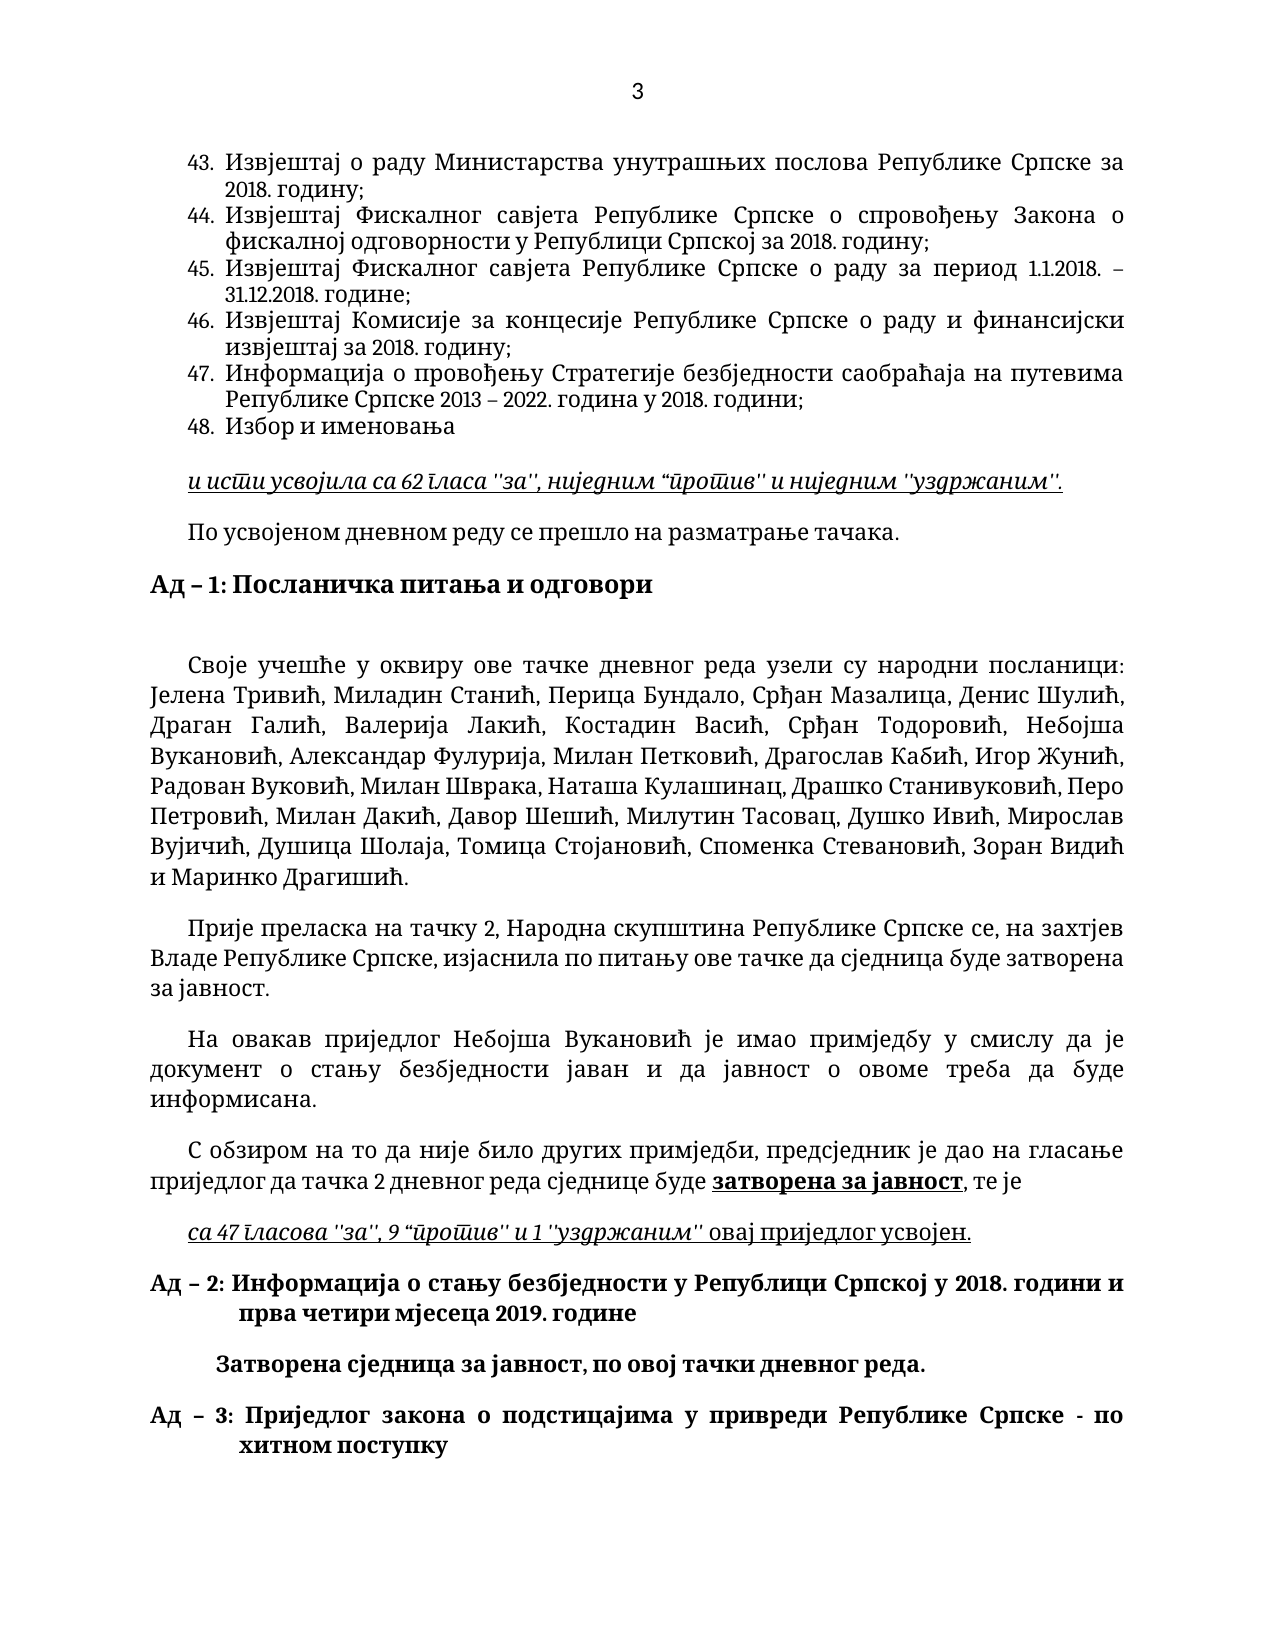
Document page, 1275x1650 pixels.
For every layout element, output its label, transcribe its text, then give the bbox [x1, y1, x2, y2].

list Извјештај Фискалног савјета Републике Српске о раду за период 1.1.2018. – 31.12.2018. године; [187, 255, 1125, 308]
list Извјештај Комисије за концесије Републике Српске о раду и финансијски извјештај за 2018. годину; [187, 308, 1125, 361]
list Информација о провођењу Стратегије безбједности саобраћаја на путевима Републике Српске 2013 – 2022. година у 2018. години; [187, 361, 1125, 413]
text По усвојеном дневном реду се прешло на разматрање тачака. [150, 520, 1125, 546]
text Прије преласка на тачку 2, Народна скупштина Републике Српске се, на захтјев Владе Републике Српске, изјаснила по питању ове тачке да сједница буде затворена за јавност. [150, 915, 1125, 1002]
text На овакав приједлог Небојша Вукановић је имао примједбу у смислу да је документ о стању безбједности јаван и да јавност о овоме треба да буде информисана. [150, 1027, 1125, 1114]
text и исти усвојила са 62 гласа ''за'', ниједним “против'' и ниједним ''уздржаним''. [150, 469, 1125, 495]
list Извјештај о раду Министарства унутрашњих послова Републике Српске за 2018. годину; [187, 150, 1125, 203]
text Своје учешће у оквиру ове тачке дневног реда узели су народни посланици: Јелена Тривић, Миладин Станић, Перица Бундало, Срђан Мазалица, Денис Шулић, Драган Галић, Валерија Лакић, Костадин Васић, Срђан Тодоровић, Небојша Вукановић, Александар Фулурија, Милан Петковић, Драгослав Кабић, Игор Жунић, Радован Вуковић, Милан Шврака, Наташа Кулашинац, Драшко Станивуковић, Перо Петровић, Милан Дакић, Давор Шешић, Милутин Тасовац, Душко Ивић, Мирослав Вујичић, Душица Шолаја, Томица Стојановић, Споменка Стевановић, Зоран Видић и Маринко Драгишић. [150, 653, 1125, 891]
list Извјештај Фискалног савјета Републике Српске о спровођењу Закона о фискалној одговорности у Републици Српској за 2018. годину; [187, 203, 1125, 255]
text Затворена сједница за јавност, по овој тачки дневног реда. [216, 1352, 1125, 1378]
list Избор и именовања [187, 413, 1125, 440]
text Ад – 3: Приједлог закона о подстицајима у привреди Републике Српске - по хитном поступку [150, 1403, 1125, 1459]
text са 47 гласова ''за'', 9 “против'' и 1 ''уздржаним'' овај приједлог усвојен. [150, 1219, 1125, 1246]
text Ад – 2: Информација о стању безбједности у Републици Српској у 2018. години и прва четири мјесеца 2019. године [150, 1271, 1125, 1327]
text С обзиром на то да није било других примједби, предсједник је дао на гласање приједлог да тачка 2 дневног реда сједнице буде затворена за јавност, те је [150, 1138, 1125, 1195]
subtitle Ад – 1: Посланичка питања и одговори [150, 571, 1125, 600]
